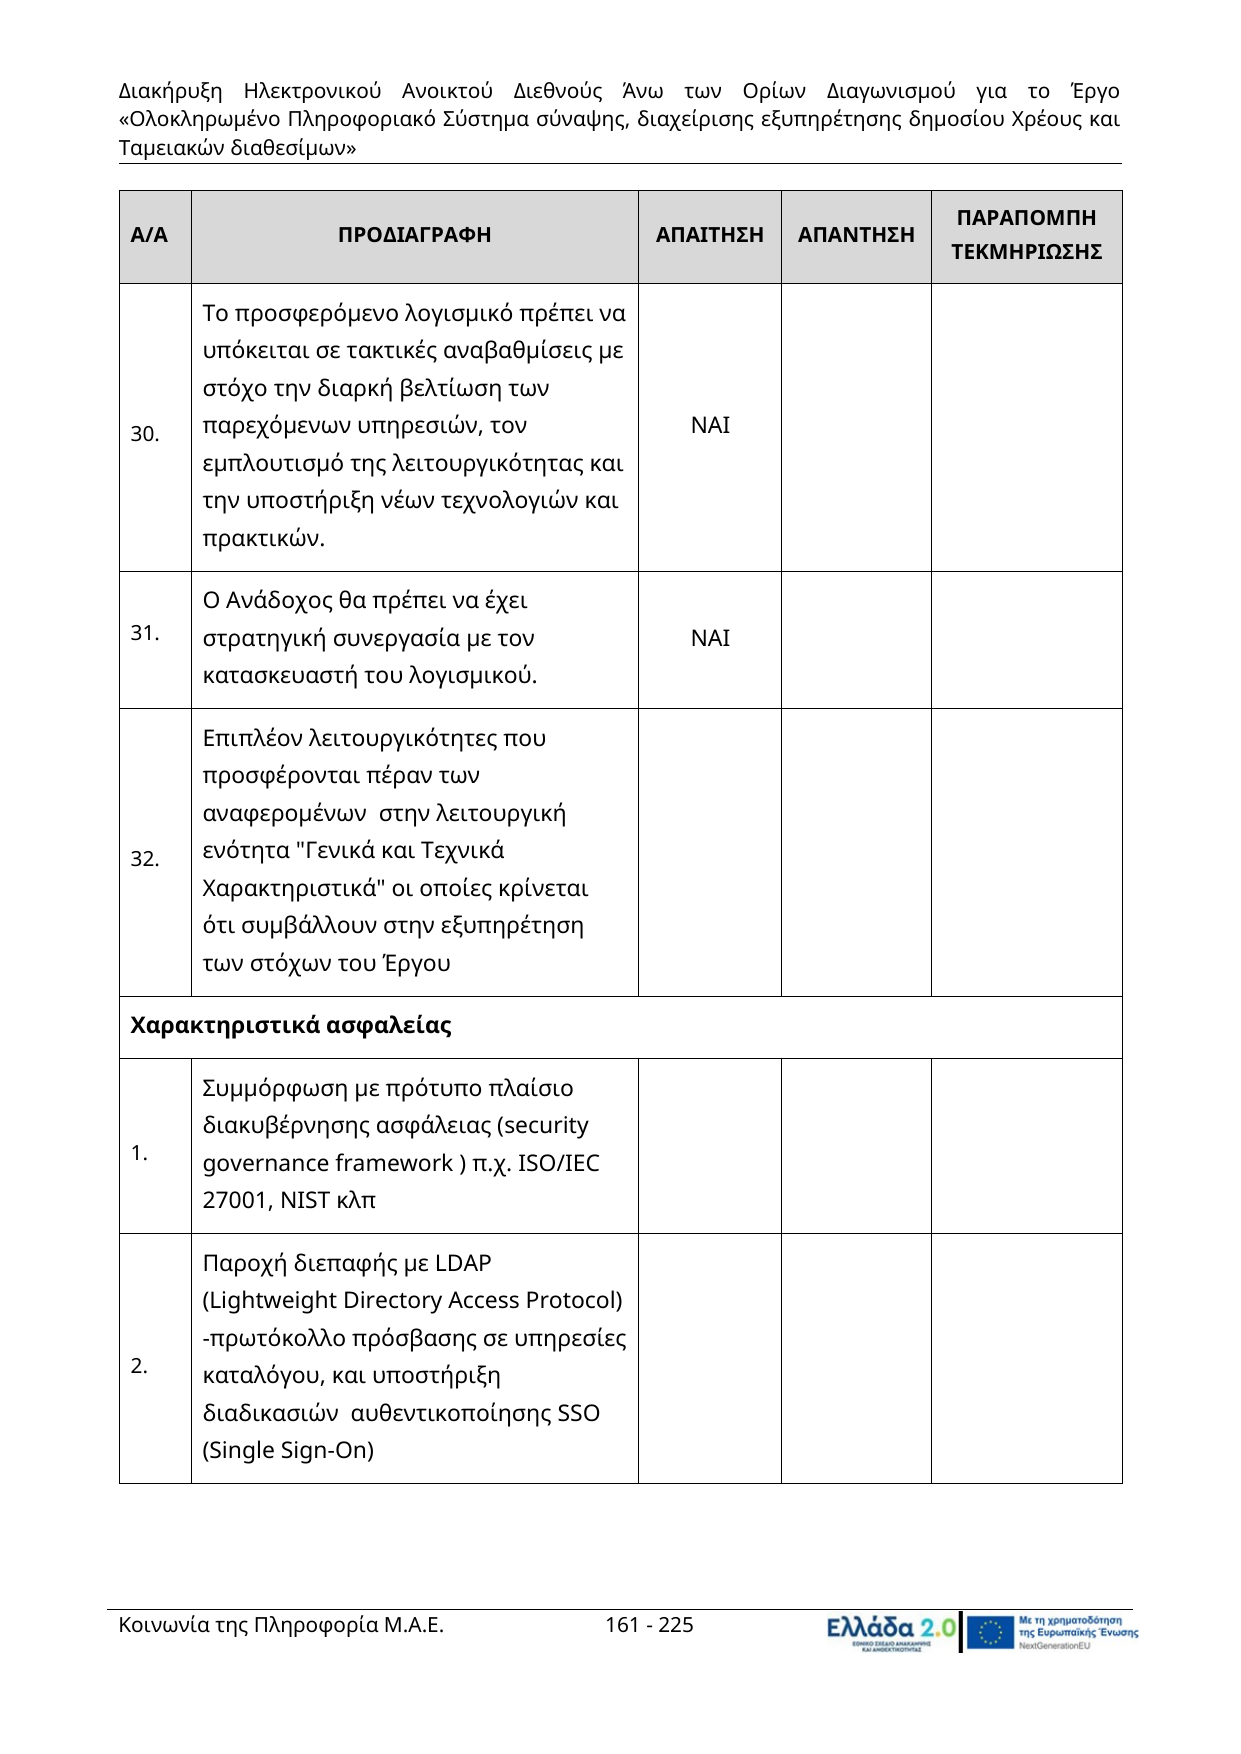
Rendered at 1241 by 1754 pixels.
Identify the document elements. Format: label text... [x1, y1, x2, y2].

table_cell [932, 709, 1122, 996]
table_cell Το προσφερόμενο λογισμικό πρέπει να υπόκειται σε τακτικές αναβαθμίσεις με στόχο την διαρκή βελτίωση των παρεχόμενων υπηρεσιών, τον εμπλουτισμό της λειτουργικότητας και την υποστήριξη νέων τεχνολογιών και πρακτικών. [192, 284, 638, 571]
table_cell [782, 1234, 931, 1483]
table_header ΠΡΟΔΙΑΓΡΑΦΗ [192, 191, 638, 283]
table_cell [120, 1234, 191, 1483]
table_cell [120, 572, 191, 708]
table_header ΑΠΑΝΤΗΣΗ [782, 191, 931, 283]
table_cell [120, 284, 191, 571]
table_cell [120, 1059, 191, 1233]
table_cell [782, 709, 931, 996]
table_cell [639, 709, 781, 996]
picture [826, 1611, 1143, 1653]
table_cell [782, 1059, 931, 1233]
table_cell Ο Ανάδοχος θα πρέπει να έχει στρατηγική συνεργασία με τον κατασκευαστή του λογισμικού. [192, 572, 638, 708]
table_cell [932, 284, 1122, 571]
table_cell Παροχή διεπαφής με LDAP (Lightweight Directory Access Protocol) -πρωτόκολλο πρόσβασης σε υπηρεσίες καταλόγου, και υποστήριξη διαδικασιών αυθεντικοποίησης SSO (Single Sign-On) [192, 1234, 638, 1483]
table_cell [932, 1234, 1122, 1483]
table_cell [782, 572, 931, 708]
table_cell [782, 284, 931, 571]
table_cell [932, 1059, 1122, 1233]
table_cell Συμμόρφωση με πρότυπο πλαίσιο διακυβέρνησης ασφάλειας (security governance framework ) π.χ. ISO/IEC 27001, NIST κλπ [192, 1059, 638, 1233]
table_cell [639, 1234, 781, 1483]
table_cell Επιπλέον λειτουργικότητες που προσφέρονται πέραν των αναφερομένων στην λειτουργική ενότητα "Γενικά και Τεχνικά Χαρακτηριστικά" οι οποίες κρίνεται ότι συμβάλλουν στην εξυπηρέτηση των στόχων του Έργου [192, 709, 638, 996]
table_header Α/Α [120, 191, 191, 283]
table_cell [120, 709, 191, 996]
table_cell ΝΑΙ [639, 572, 781, 708]
table_cell [932, 572, 1122, 708]
table_header ΠΑΡΑΠΟΜΠΗ ΤΕΚΜΗΡΙΩΣΗΣ [932, 191, 1122, 283]
table_cell [639, 1059, 781, 1233]
table_cell Χαρακτηριστικά ασφαλείας [120, 997, 1122, 1058]
table_header ΑΠΑΙΤΗΣΗ [639, 191, 781, 283]
table_cell ΝΑΙ [639, 284, 781, 571]
